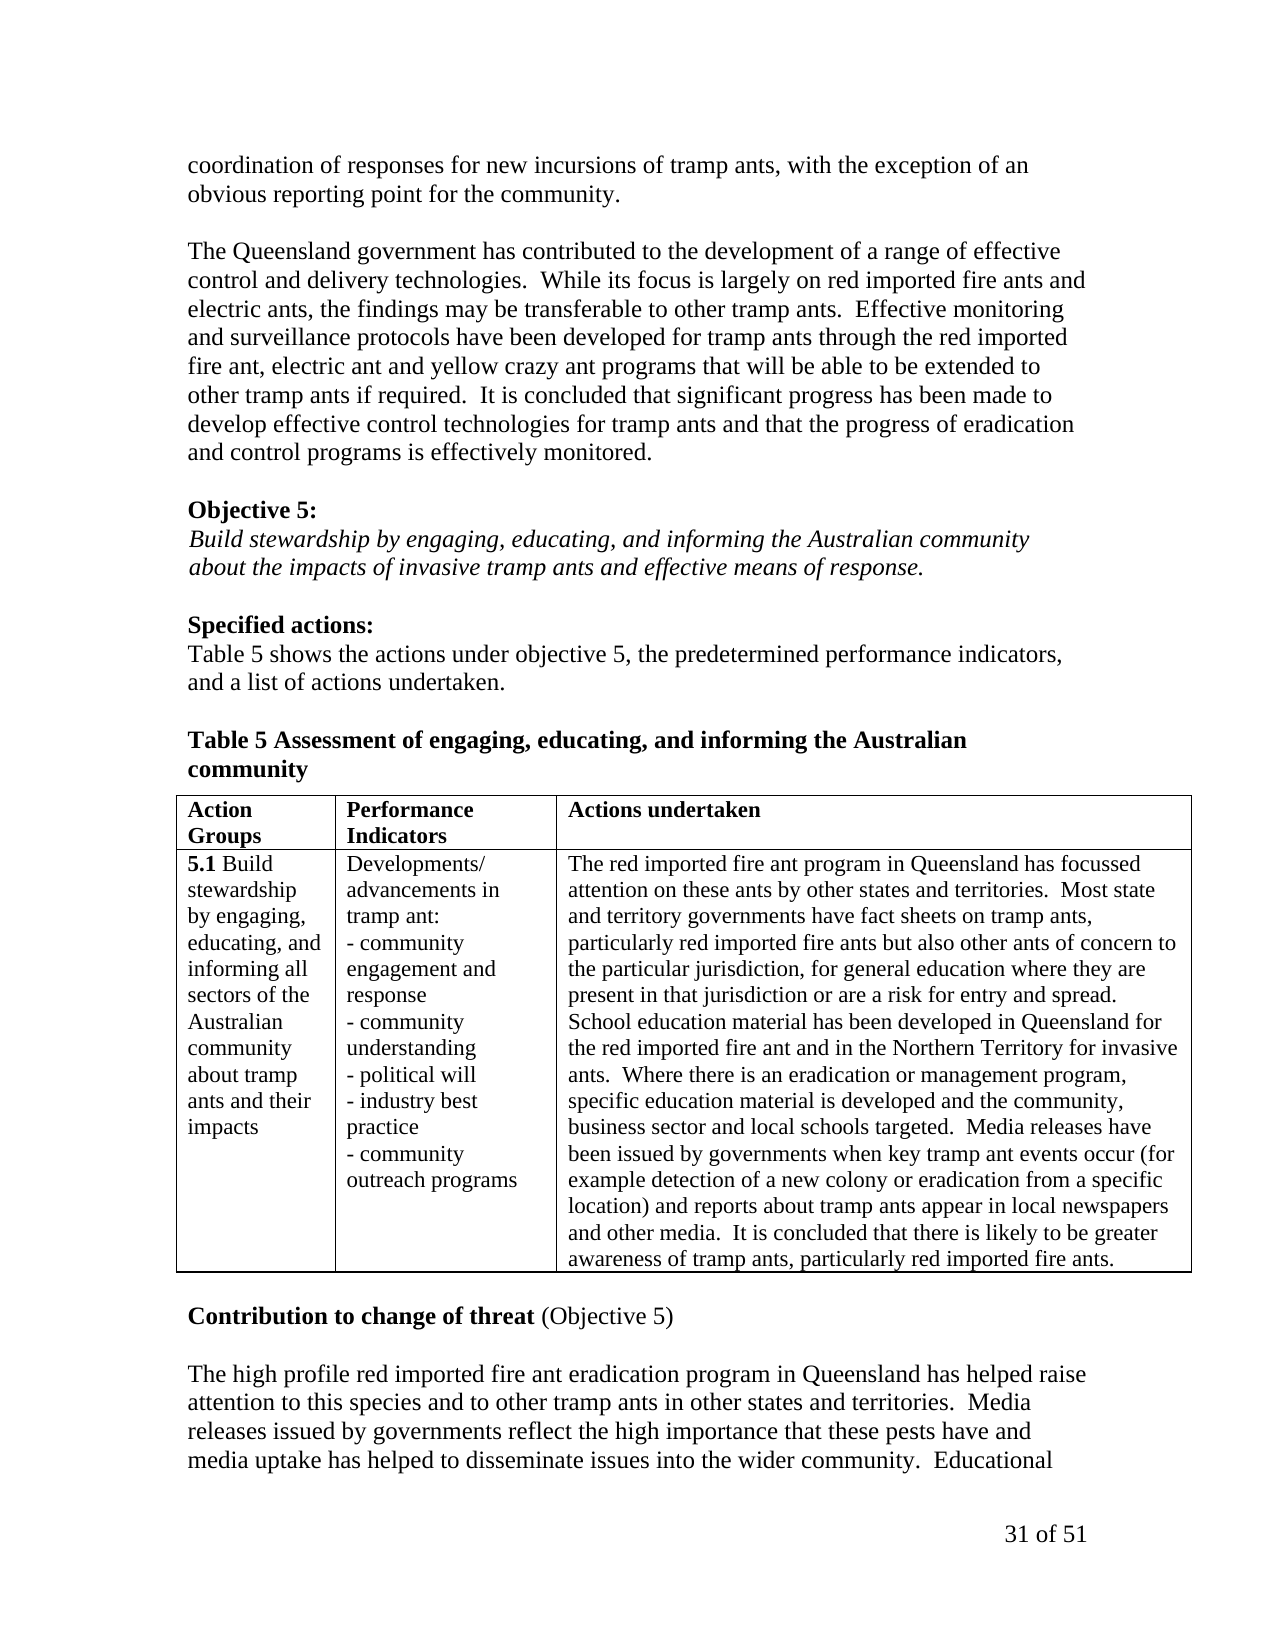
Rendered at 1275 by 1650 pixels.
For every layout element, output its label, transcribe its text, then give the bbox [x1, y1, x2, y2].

text Contribution to change of threat (Objective 5) [187, 1301, 1087, 1330]
text Objective 5: Build stewardship by engaging, educating, and informing the Australian community about the impacts of invasive tramp ants and effective means of response. [187, 495, 1087, 581]
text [187, 1359, 1087, 1474]
table_cell The red imported fire ant program in Queensland has focussed attention on these ants by other states and territories. Most state and territory governments have fact sheets on tramp ants, particularly red imported fire ants but also other ants of concern to the particular jurisdiction, for general education where they are present in that jurisdiction or are a risk for entry and spread. School education material has been developed in Queensland for the red imported fire ant and in the Northern Territory for invasive ants. Where there is an eradication or management program, specific education material is developed and the community, business sector and local schools targeted. Media releases have been issued by governments when key tramp ant events occur (for example detection of a new colony or eradication from a specific location) and reports about tramp ants appear in local newspapers and other media. It is concluded that there is likely to be greater awareness of tramp ants, particularly red imported fire ants. [557, 850, 1191, 1271]
table_header Action Groups [177, 796, 335, 849]
text Table 5 Assessment of engaging, educating, and informing the Australian community [187, 725, 1087, 782]
table_header Actions undertaken [557, 796, 1191, 849]
table_cell 5.1 Build stewardship by engaging, educating, and informing all sectors of the Australian community about tramp ants and their impacts [177, 850, 335, 1271]
table_header Performance Indicators [336, 796, 556, 849]
text Specified actions: [187, 610, 1087, 639]
text The Queensland government has contributed to the development of a range of effective control and delivery technologies. While its focus is largely on red imported fire ants and electric ants, the findings may be transferable to other tramp ants. Effective monitoring and surveillance protocols have been developed for tramp ants through the red imported fire ant, electric ant and yellow crazy ant programs that will be able to be extended to other tramp ants if required. It is concluded that significant progress has been made to develop effective control technologies for tramp ants and that the progress of eradication and control programs is effectively monitored. [187, 236, 1087, 466]
text Table 5 shows the actions under objective 5, the predetermined performance indicators, and a list of actions undertaken. [187, 639, 1087, 696]
table_cell Developments/ advancements in tramp ant: - community engagement and response - community understanding - political will - industry best practice - community outreach programs [336, 850, 556, 1271]
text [187, 150, 1087, 207]
